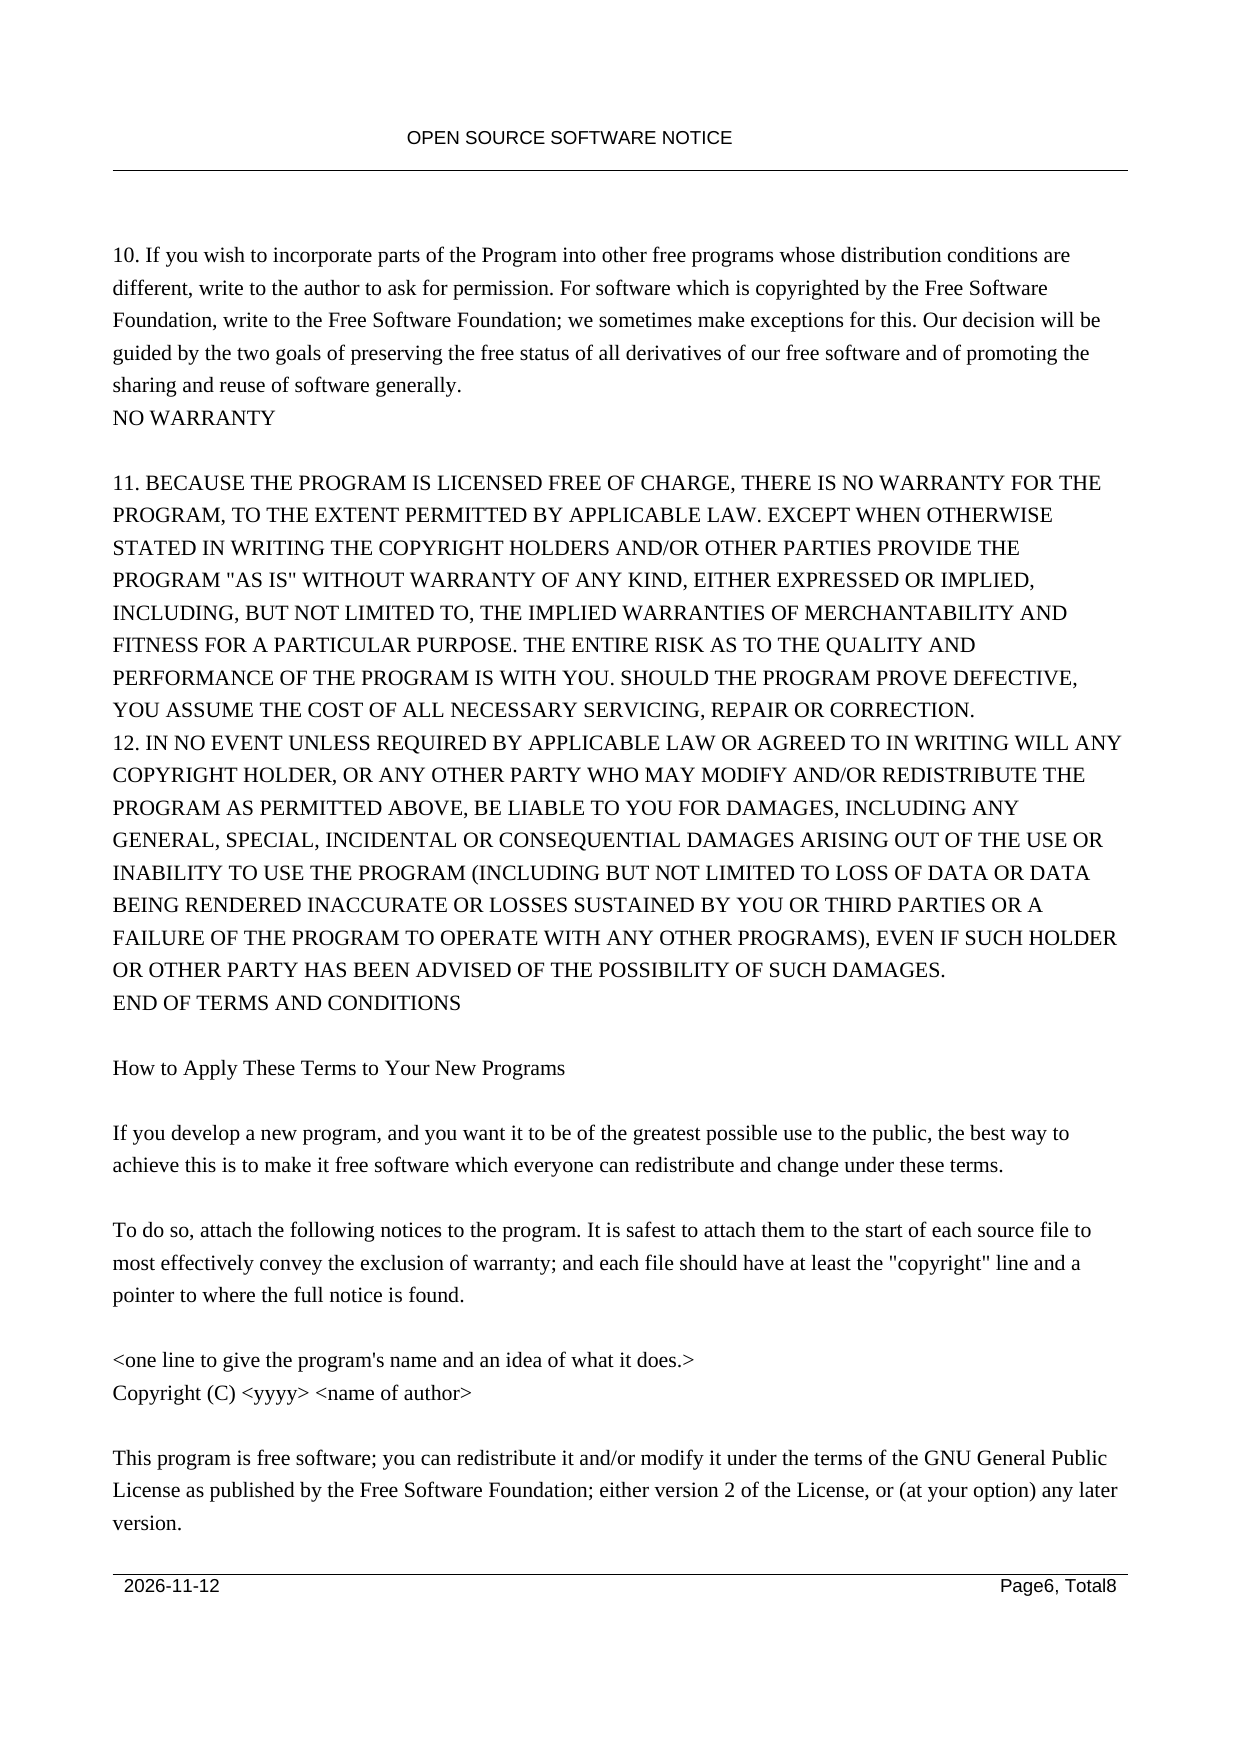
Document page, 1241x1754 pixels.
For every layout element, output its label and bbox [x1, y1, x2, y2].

text [112, 206, 1128, 1539]
